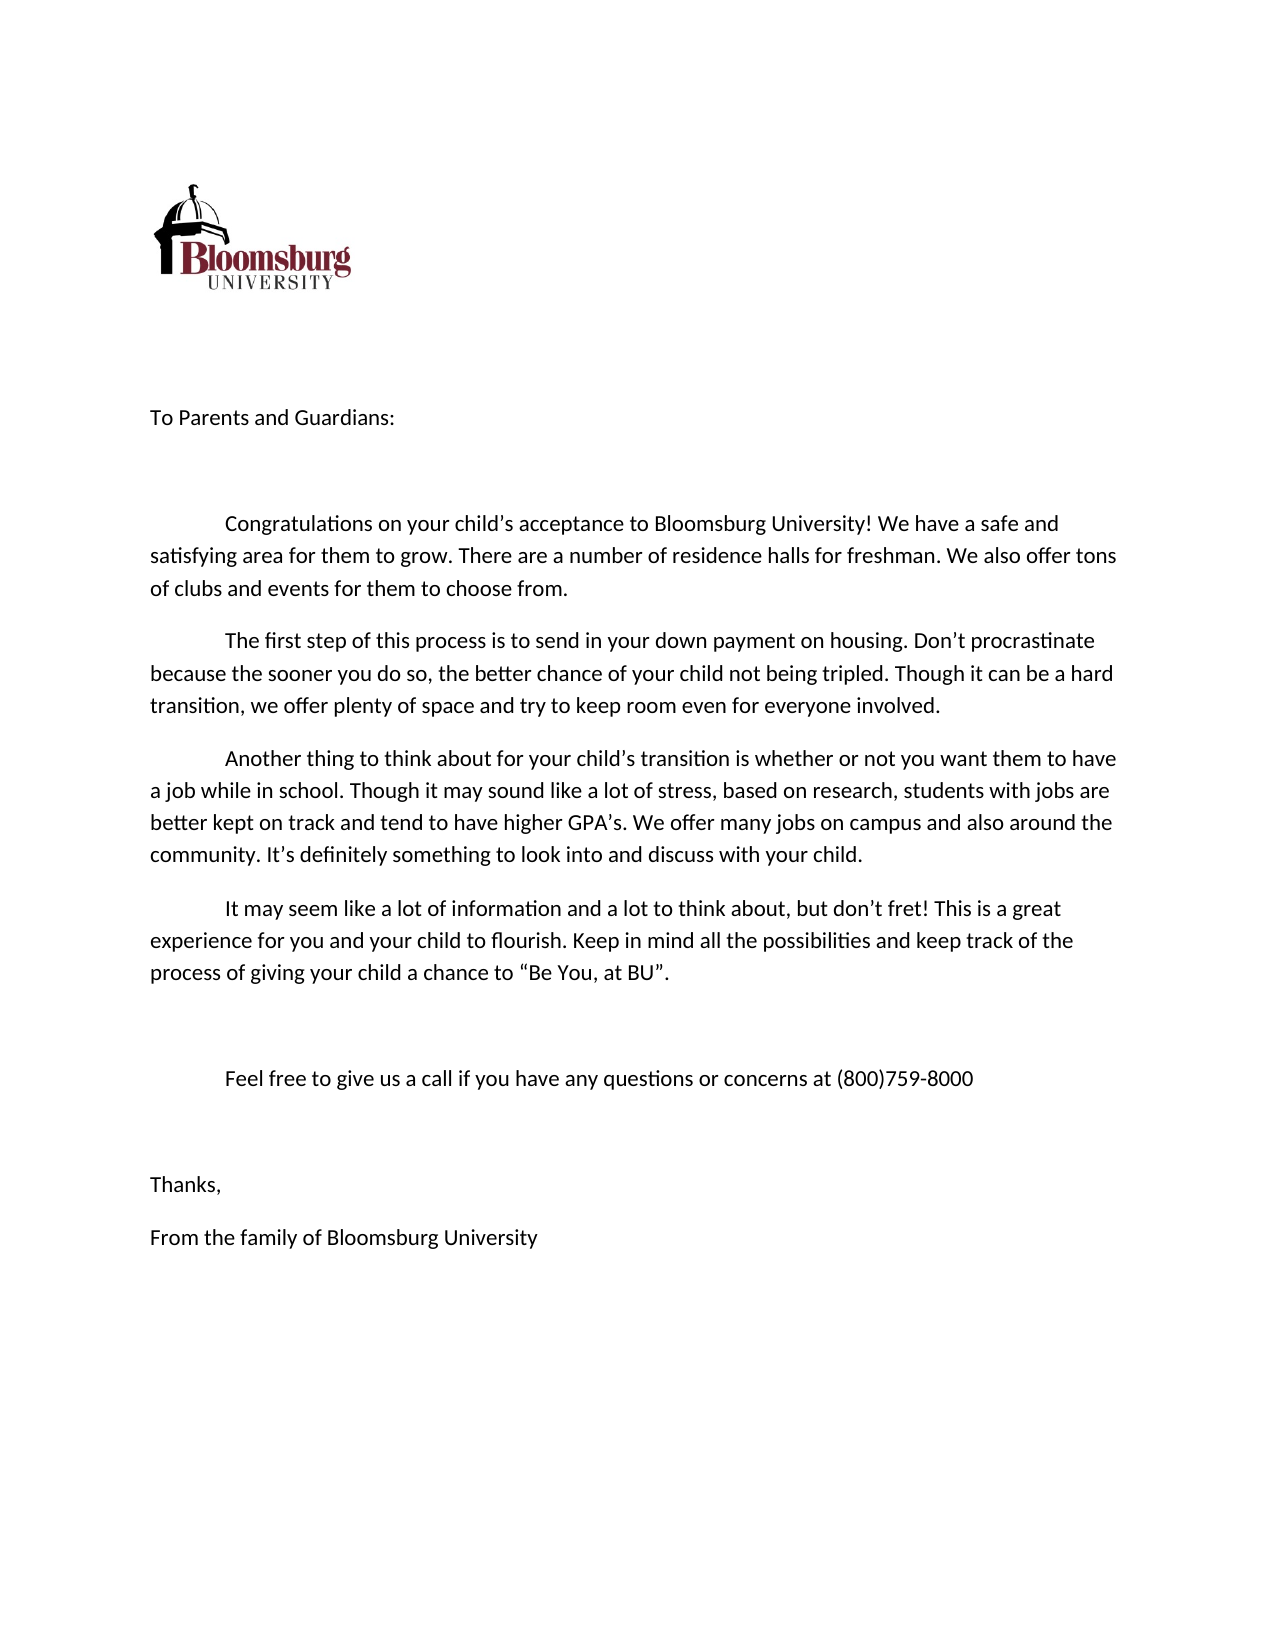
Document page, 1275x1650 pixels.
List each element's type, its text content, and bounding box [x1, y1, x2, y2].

text Another thing to think about for your child’s transition is whether or not you want them to have a job while in school. Though it may sound like a lot of stress, based on research, students with jobs are better kept on track and tend to have higher GPA’s. We offer many jobs on campus and also around the community. It’s definitely something to look into and discuss with your child. [150, 744, 1125, 869]
text Feel free to give us a call if you have any questions or concerns at (800)759-8000 [150, 1064, 1125, 1092]
text The first step of this process is to send in your down payment on housing. Don’t procrastinate because the sooner you do so, the better chance of your child not being tripled. Though it can be a hard transition, we offer plenty of space and try to keep room even for everyone involved. [150, 627, 1125, 719]
text To Parents and Guardians: [150, 403, 1125, 431]
text Congratulations on your child’s acceptance to Bloomsburg University! We have a safe and satisfying area for them to grow. There are a number of residence halls for freshman. We also offer tons of clubs and events for them to choose from. [150, 509, 1125, 602]
picture [150, 150, 355, 326]
text Thanks, [150, 1170, 1125, 1198]
text From the family of Bloomsburg University [150, 1223, 1125, 1251]
text It may seem like a lot of information and a lot to think about, but don’t fret! This is a great experience for you and your child to flourish. Keep in mind all the possibilities and keep track of the process of giving your child a chance to “Be You, at BU”. [150, 894, 1125, 986]
